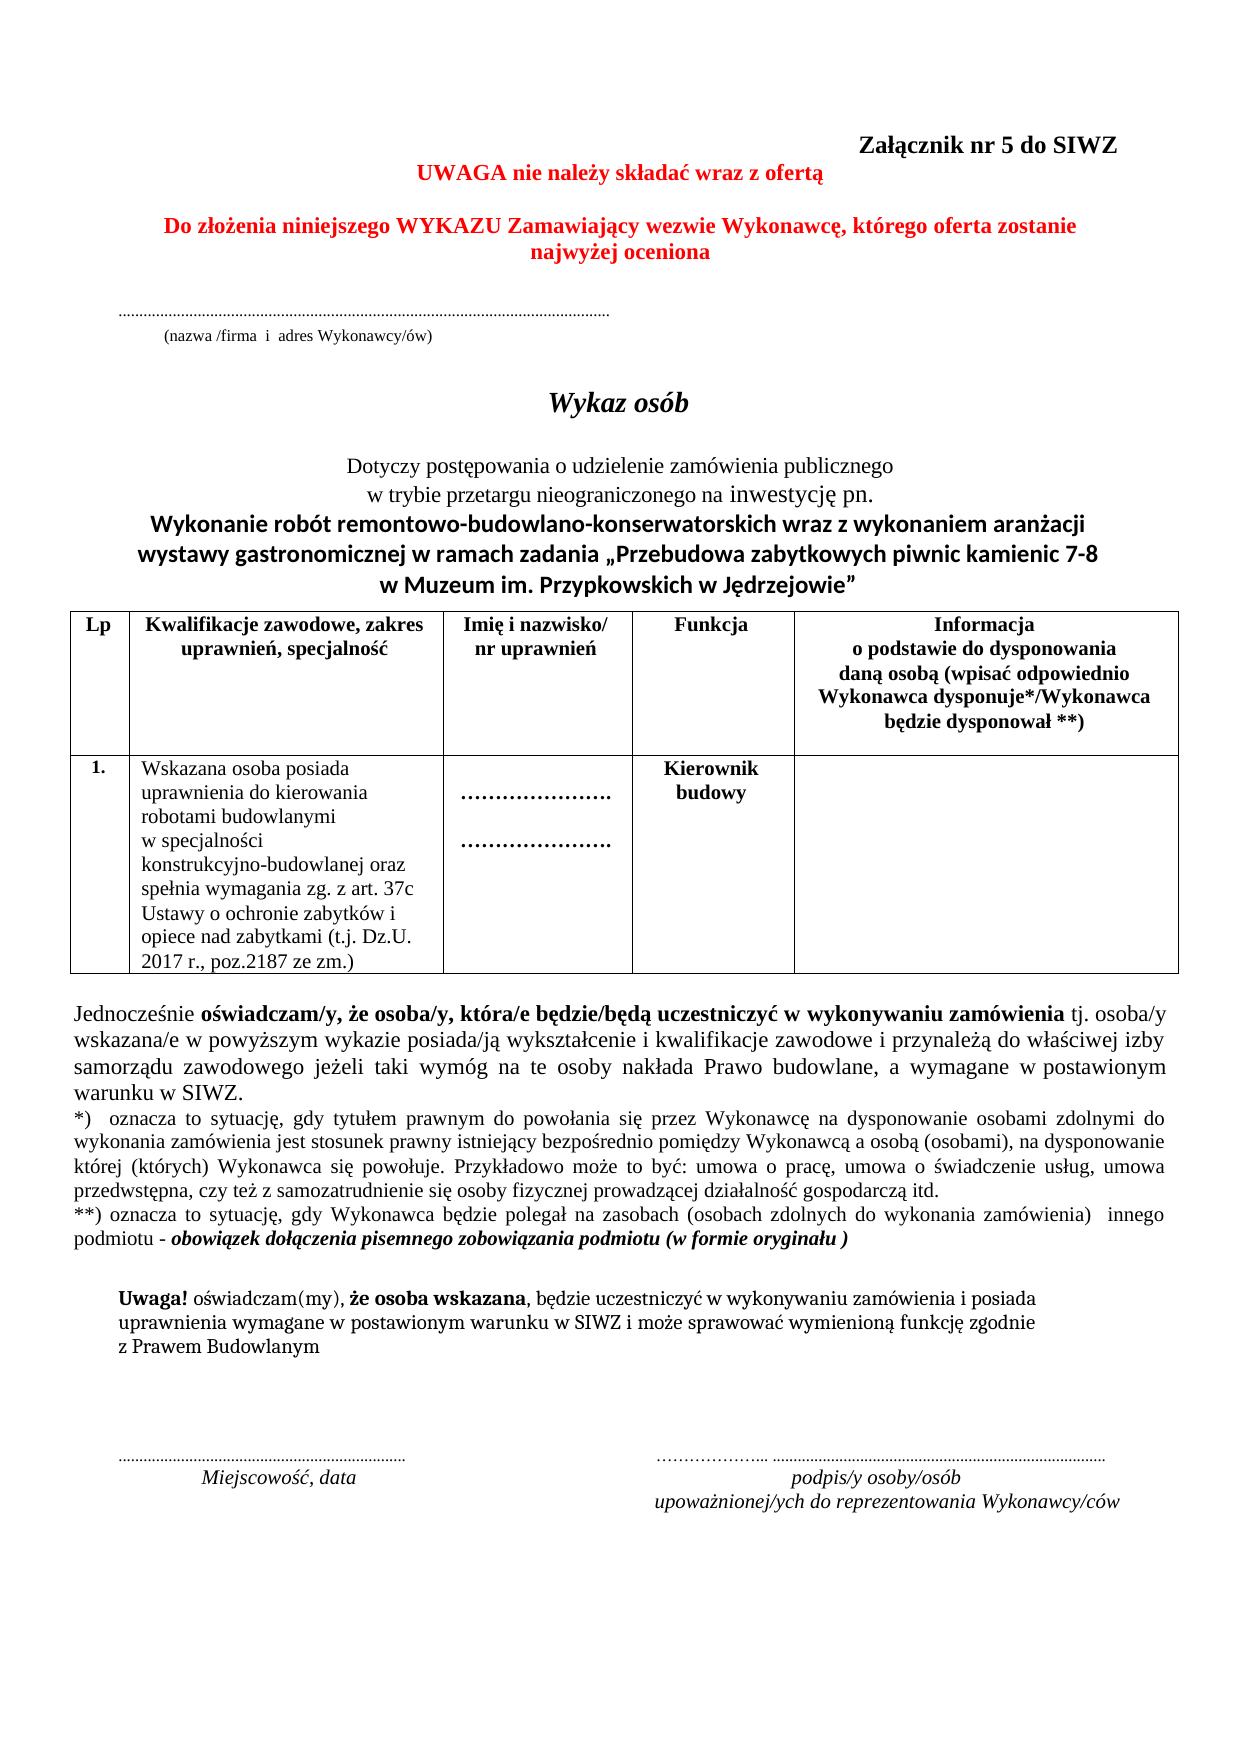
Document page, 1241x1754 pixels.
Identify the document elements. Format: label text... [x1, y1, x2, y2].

text UWAGA nie należy składać wraz z ofertą [118, 159, 1122, 186]
table_header Lp [71, 612, 129, 755]
text Do złożenia niniejszego WYKAZU Zamawiający wezwie Wykonawcę, którego oferta zostanie najwyżej oceniona [118, 212, 1122, 265]
text ..................................................................... ………………... ................................................................................ [118, 1446, 1125, 1465]
table_cell Wskazana osoba posiada uprawnienia do kierowania robotami budowlanymi w specjalności konstrukcyjno-budowlanej oraz spełnia wymagania zg. z art. 37c Ustawy o ochronie zabytków i opiece nad zabytkami (t.j. Dz.U. 2017 r., poz.2187 ze zm.) [130, 756, 443, 973]
table_cell Kierownik budowy [633, 756, 794, 973]
text Uwaga! oświadczam(my), że osoba wskazana, będzie uczestniczyć w wykonywaniu zamówienia i posiada uprawnienia wymagane w postawionym warunku w SIWZ i może sprawować wymienioną funkcję zgodnie z Prawem Budowlanym [118, 1286, 1037, 1358]
text Miejscowość, data podpis/y osoby/osób [118, 1465, 1122, 1489]
text Wykaz osób [118, 386, 1118, 419]
text Dotyczy postępowania o udzielenie zamówienia publicznego [118, 453, 1122, 479]
table_cell …………………. …………………. [444, 756, 632, 973]
table_header Imię i nazwisko/ nr uprawnień [444, 612, 632, 755]
text w Muzeum im. Przypkowskich w Jędrzejowie” [118, 569, 1118, 599]
text Wykonanie robót remontowo-budowlano-konserwatorskich wraz z wykonaniem aranżacji wystawy gastronomicznej w ramach zadania „Przebudowa zabytkowych piwnic kamienic 7-8 [118, 508, 1118, 569]
table_header Informacja o podstawie do dysponowania daną osobą (wpisać odpowiednio Wykonawca dysponuje*/Wykonawca będzie dysponował **) [795, 612, 1178, 755]
text w trybie przetargu nieograniczonego na inwestycję pn. [118, 479, 1122, 508]
text upoważnionej/ych do reprezentowania Wykonawcy/ców [118, 1489, 1122, 1513]
text *) oznacza to sytuację, gdy tytułem prawnym do powołania się przez Wykonawcę na dysponowanie osobami zdolnymi do wykonania zamówienia jest stosunek prawny istniejący bezpośrednio pomiędzy Wykonawcą a osobą (osobami), na dysponowanie której (których) Wykonawca się powołuje. Przykładowo może to być: umowa o pracę, umowa o świadczenie usług, umowa przedwstępna, czy też z samozatrudnienie się osoby fizycznej prowadzącej działalność gospodarczą itd. [74, 1105, 1166, 1202]
text Jednocześnie oświadczam/y, że osoba/y, która/e będzie/będą uczestniczyć w wykonywaniu zamówienia tj. osoba/y wskazana/e w powyższym wykazie posiada/ją wykształcenie i kwalifikacje zawodowe i przynależą do właściwej izby samorządu zawodowego jeżeli taki wymóg na te osoby nakłada Prawo budowlane, a wymagane w postawionym warunku w SIWZ. [74, 1000, 1166, 1105]
table_header Funkcja [633, 612, 794, 755]
table_cell 1. [71, 756, 129, 973]
table_header Kwalifikacje zawodowe, zakres uprawnień, specjalność [130, 612, 443, 755]
table_cell [795, 756, 1178, 973]
text **) oznacza to sytuację, gdy Wykonawca będzie polegał na zasobach (osobach zdolnych do wykonania zamówienia) innego podmiotu - obowiązek dołączenia pisemnego zobowiązania podmiotu (w formie oryginału ) [74, 1202, 1166, 1250]
text Załącznik nr 5 do SIWZ [118, 131, 1118, 159]
